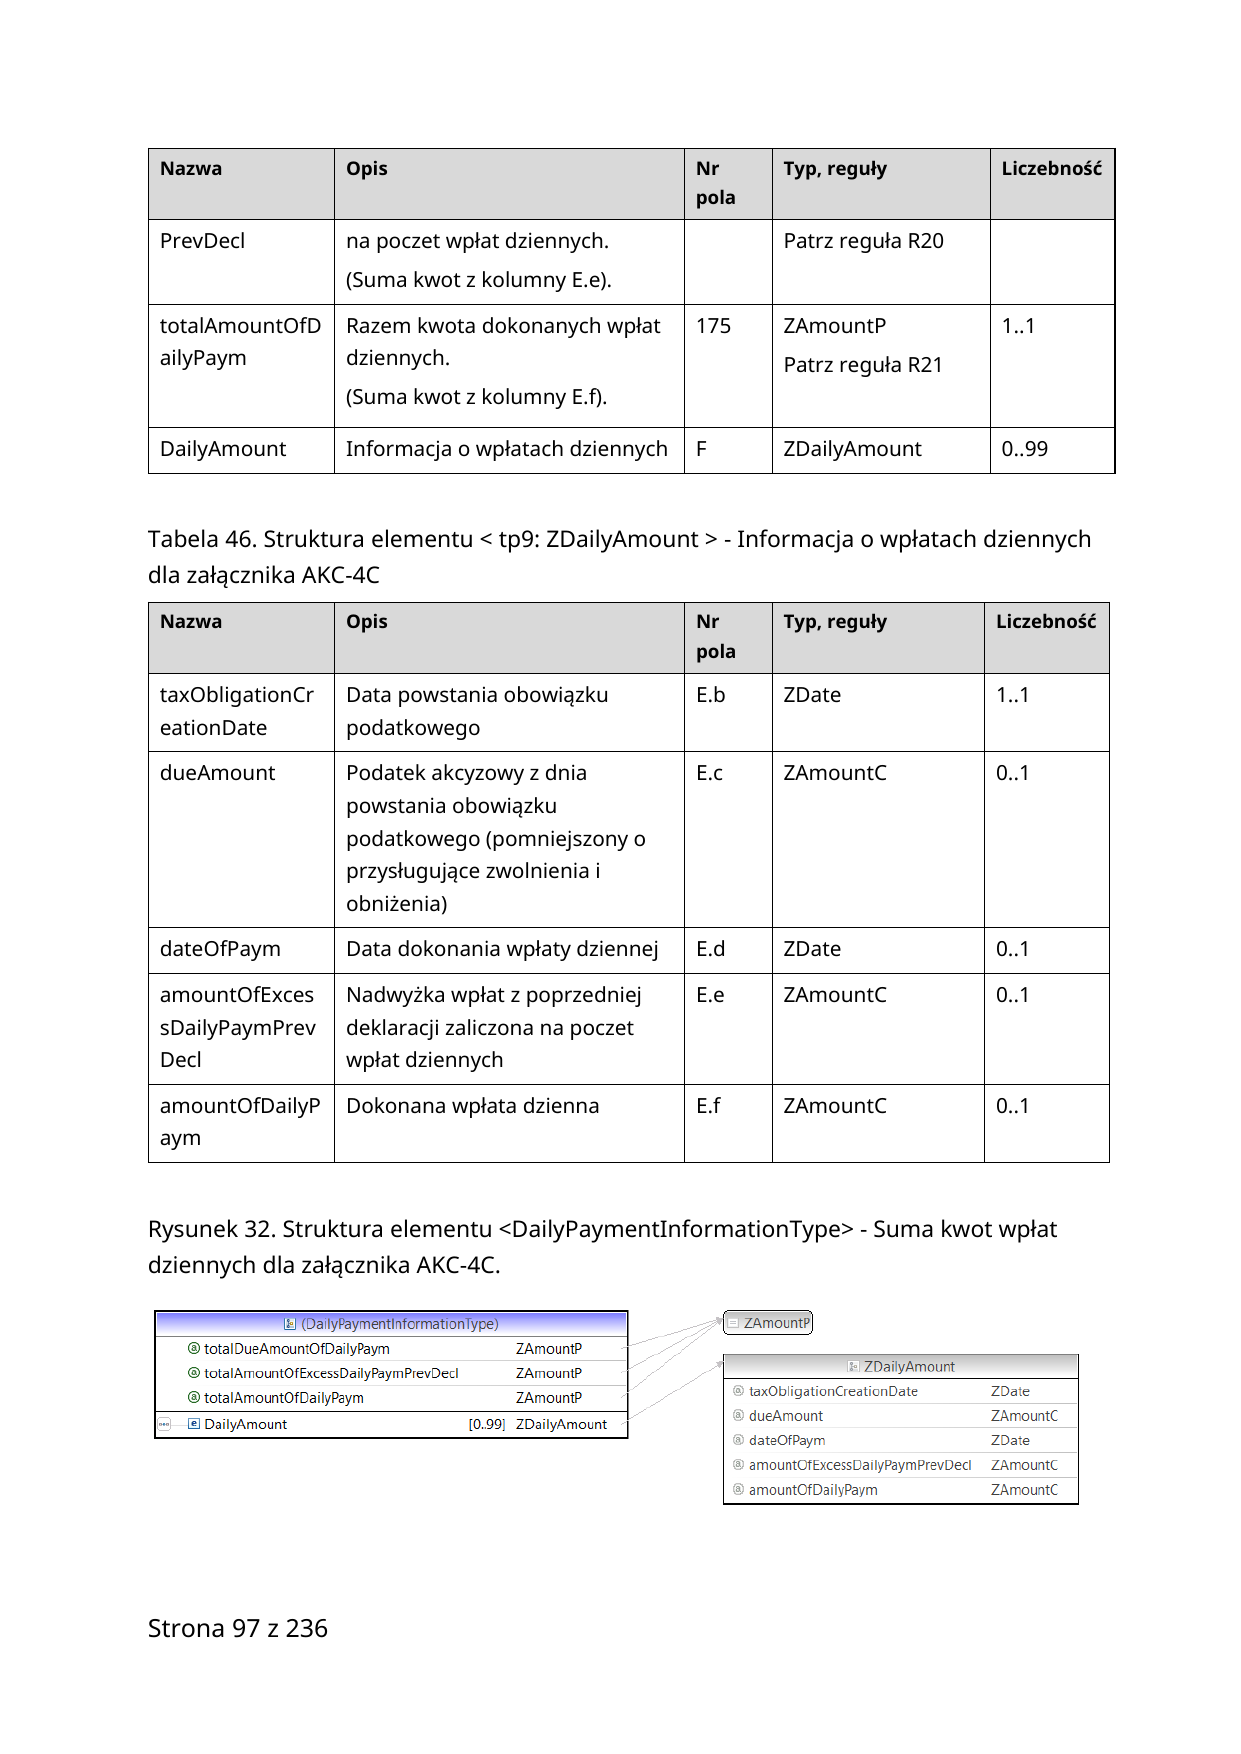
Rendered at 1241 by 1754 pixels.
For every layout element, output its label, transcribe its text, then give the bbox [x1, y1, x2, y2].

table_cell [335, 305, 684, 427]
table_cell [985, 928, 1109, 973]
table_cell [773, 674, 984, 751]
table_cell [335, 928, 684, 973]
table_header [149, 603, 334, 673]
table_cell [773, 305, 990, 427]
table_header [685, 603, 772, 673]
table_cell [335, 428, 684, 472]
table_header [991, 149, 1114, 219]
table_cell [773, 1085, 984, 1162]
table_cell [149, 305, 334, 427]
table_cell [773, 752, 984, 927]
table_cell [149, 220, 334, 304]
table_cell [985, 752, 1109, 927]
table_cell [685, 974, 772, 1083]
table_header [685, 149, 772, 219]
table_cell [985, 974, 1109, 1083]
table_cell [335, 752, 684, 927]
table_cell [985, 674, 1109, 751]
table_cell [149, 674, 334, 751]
text Rysunek 32. Struktura elementu <DailyPaymentInformationType> - Suma kwot wpłat dziennych dla załącznika AKC-4C. [148, 1213, 1092, 1280]
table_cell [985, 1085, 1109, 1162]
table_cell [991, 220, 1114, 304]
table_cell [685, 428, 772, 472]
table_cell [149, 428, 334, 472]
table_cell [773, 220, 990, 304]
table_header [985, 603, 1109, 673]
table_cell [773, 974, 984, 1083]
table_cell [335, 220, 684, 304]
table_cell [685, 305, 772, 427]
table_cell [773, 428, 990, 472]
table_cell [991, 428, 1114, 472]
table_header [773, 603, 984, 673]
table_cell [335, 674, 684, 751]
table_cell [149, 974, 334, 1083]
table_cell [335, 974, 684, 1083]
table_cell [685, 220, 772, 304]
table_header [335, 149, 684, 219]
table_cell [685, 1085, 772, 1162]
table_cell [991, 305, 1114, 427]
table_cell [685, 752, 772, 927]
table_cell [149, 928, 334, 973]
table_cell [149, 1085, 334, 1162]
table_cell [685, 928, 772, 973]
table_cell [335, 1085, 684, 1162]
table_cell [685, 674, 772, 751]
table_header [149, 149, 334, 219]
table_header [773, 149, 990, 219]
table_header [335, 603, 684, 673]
text Tabela 46. Struktura elementu < tp9: ZDailyAmount > - Informacja o wpłatach dziennych dla załącznika AKC-4C [148, 523, 1092, 591]
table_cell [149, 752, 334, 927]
picture [147, 1301, 1092, 1514]
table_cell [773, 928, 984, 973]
